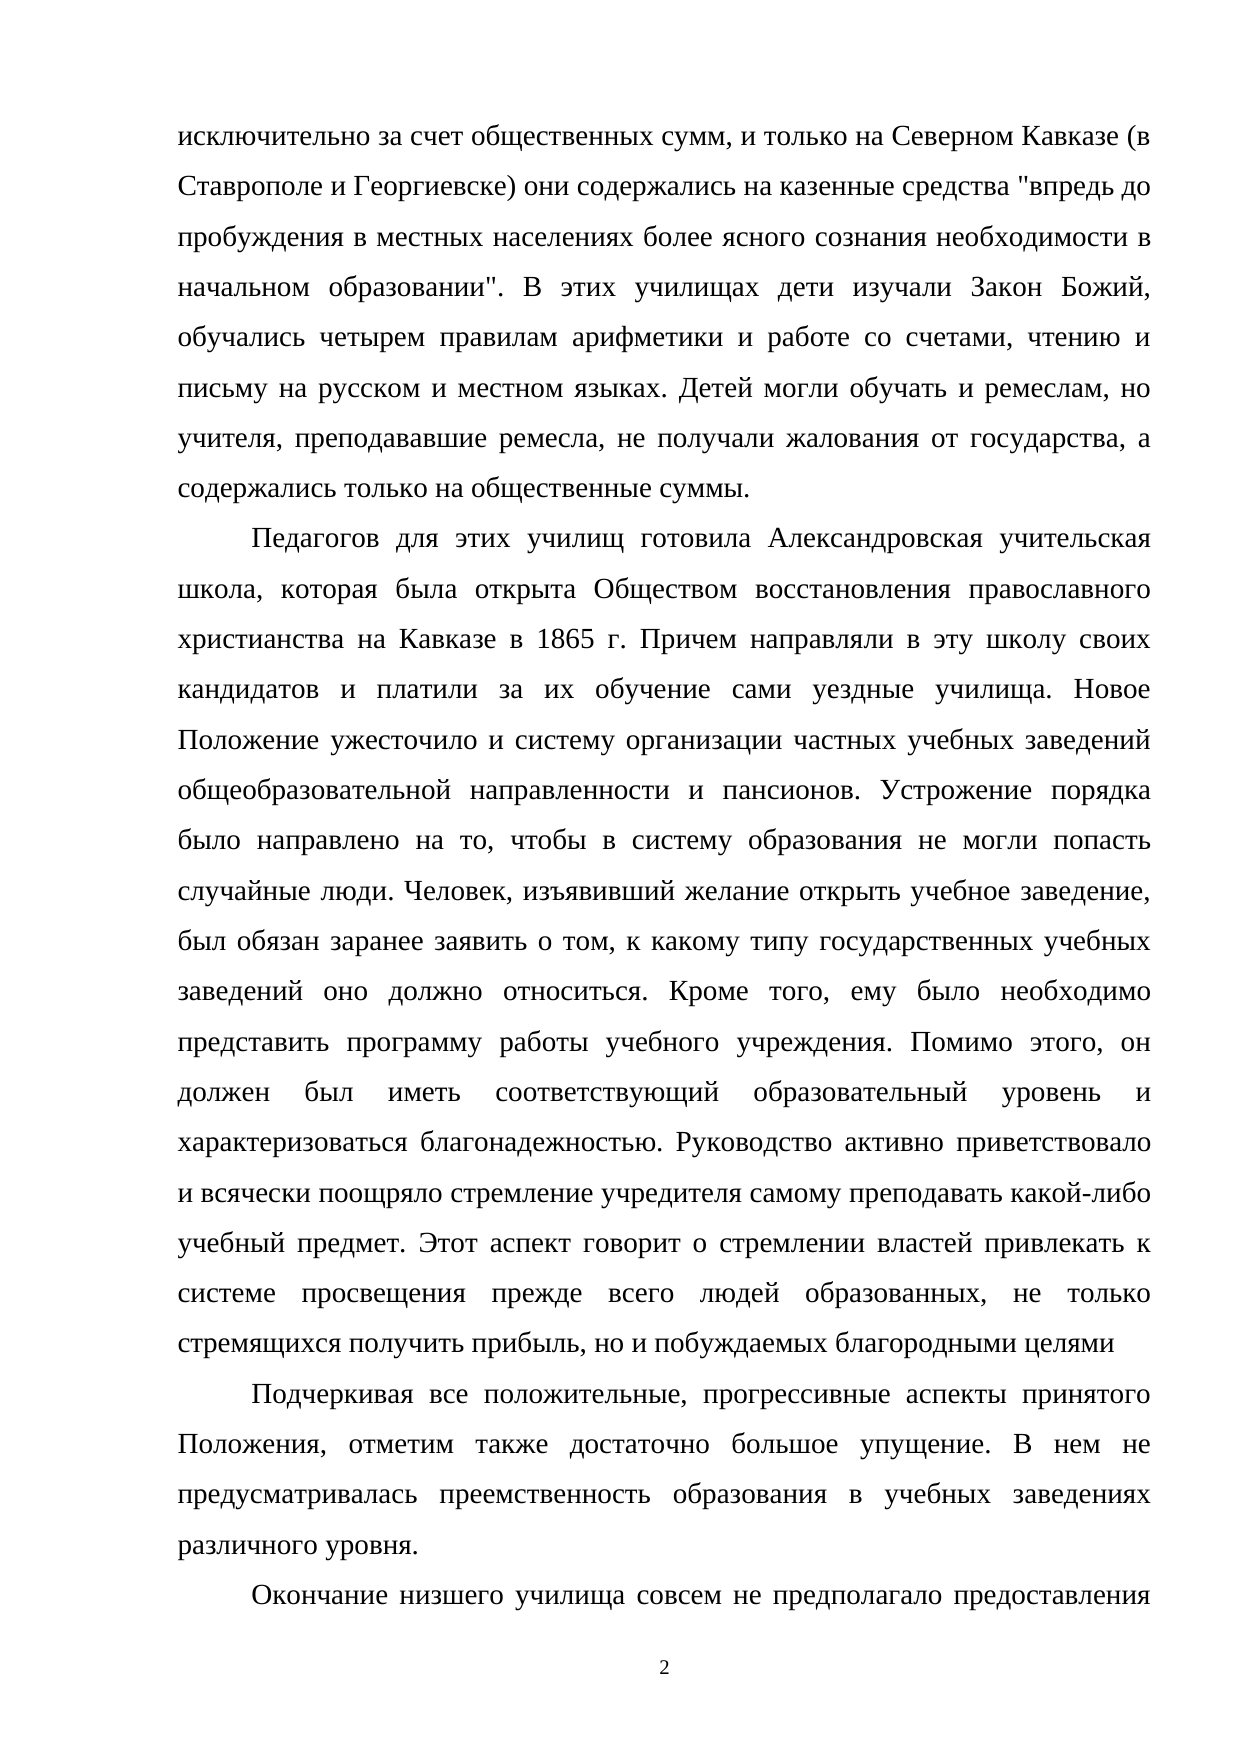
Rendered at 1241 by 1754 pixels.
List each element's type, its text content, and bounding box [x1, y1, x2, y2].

text Подчеркивая все положительные, прогрессивные аспекты принятого Положения, отметим также достаточно большое упущение. В нем не предусматривалась преемственность образования в учебных заведениях различного уровня. [177, 1376, 1152, 1560]
text Педагогов для этих училищ готовила Александровская учительская школа, которая была открыта Обществом восстановления православного христианства на Кавказе в . Причем направляли в эту школу своих кандидатов и платили за их обучение сами уездные училища. Новое Положение ужесточило и систему организации частных учебных заведений общеобразовательной направленности и пансионов. Устрожение порядка было направлено на то, чтобы в систему образования не могли попасть случайные люди. Человек, изъявивший желание открыть учебное заведение, был обязан заранее заявить о том, к какому типу государственных учебных заведений оно должно относиться. Кроме того, ему было необходимо представить программу работы учебного учреждения. Помимо этого, он должен был иметь соответствующий образовательный уровень и характеризоваться благонадежностью. Руководство активно приветствовало и всячески поощряло стремление учредителя самому преподавать какой-либо учебный предмет. Этот аспект говорит о стремлении властей привлекать к системе просвещения прежде всего людей образованных, не только стремящихся получить прибыль, но и побуждаемых благородными целями [177, 521, 1152, 1359]
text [177, 1577, 1152, 1611]
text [177, 118, 1152, 504]
